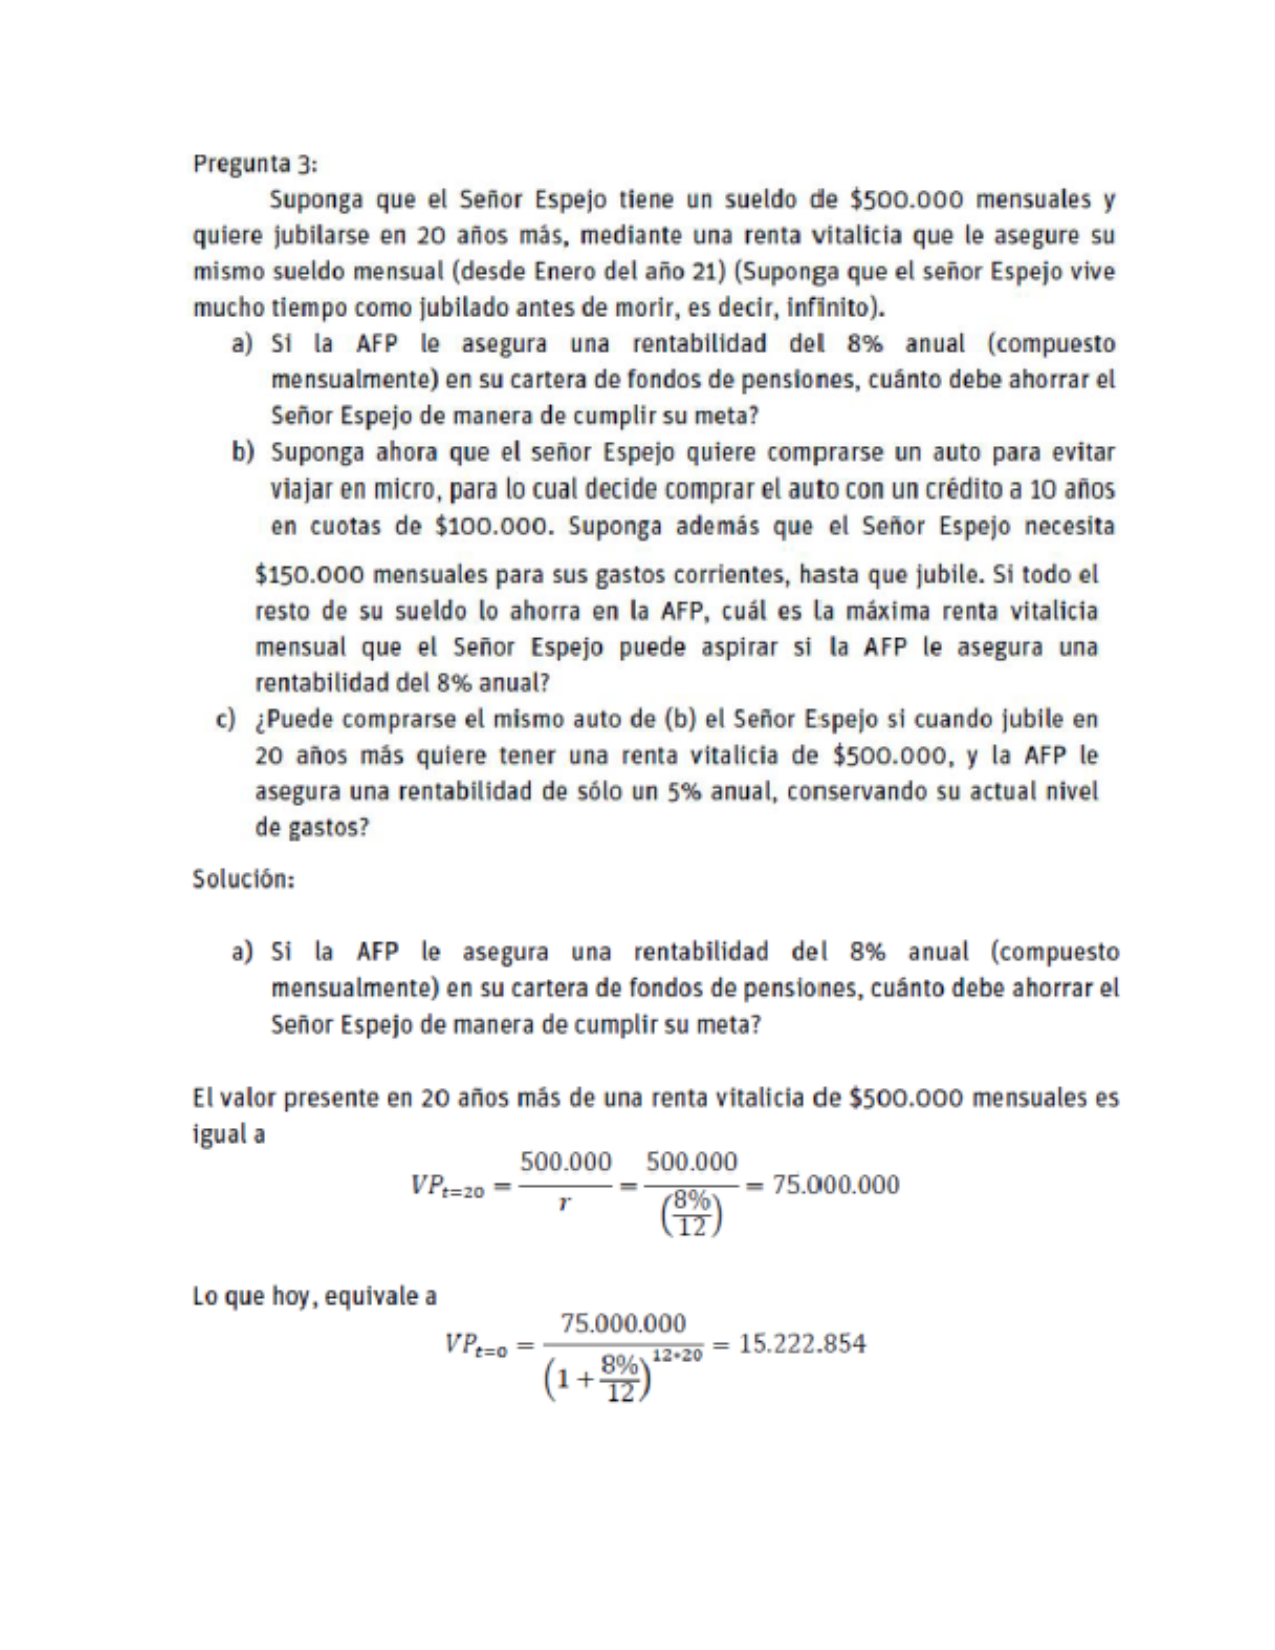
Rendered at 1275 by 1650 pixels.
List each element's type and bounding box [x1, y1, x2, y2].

picture [177, 147, 1139, 1425]
